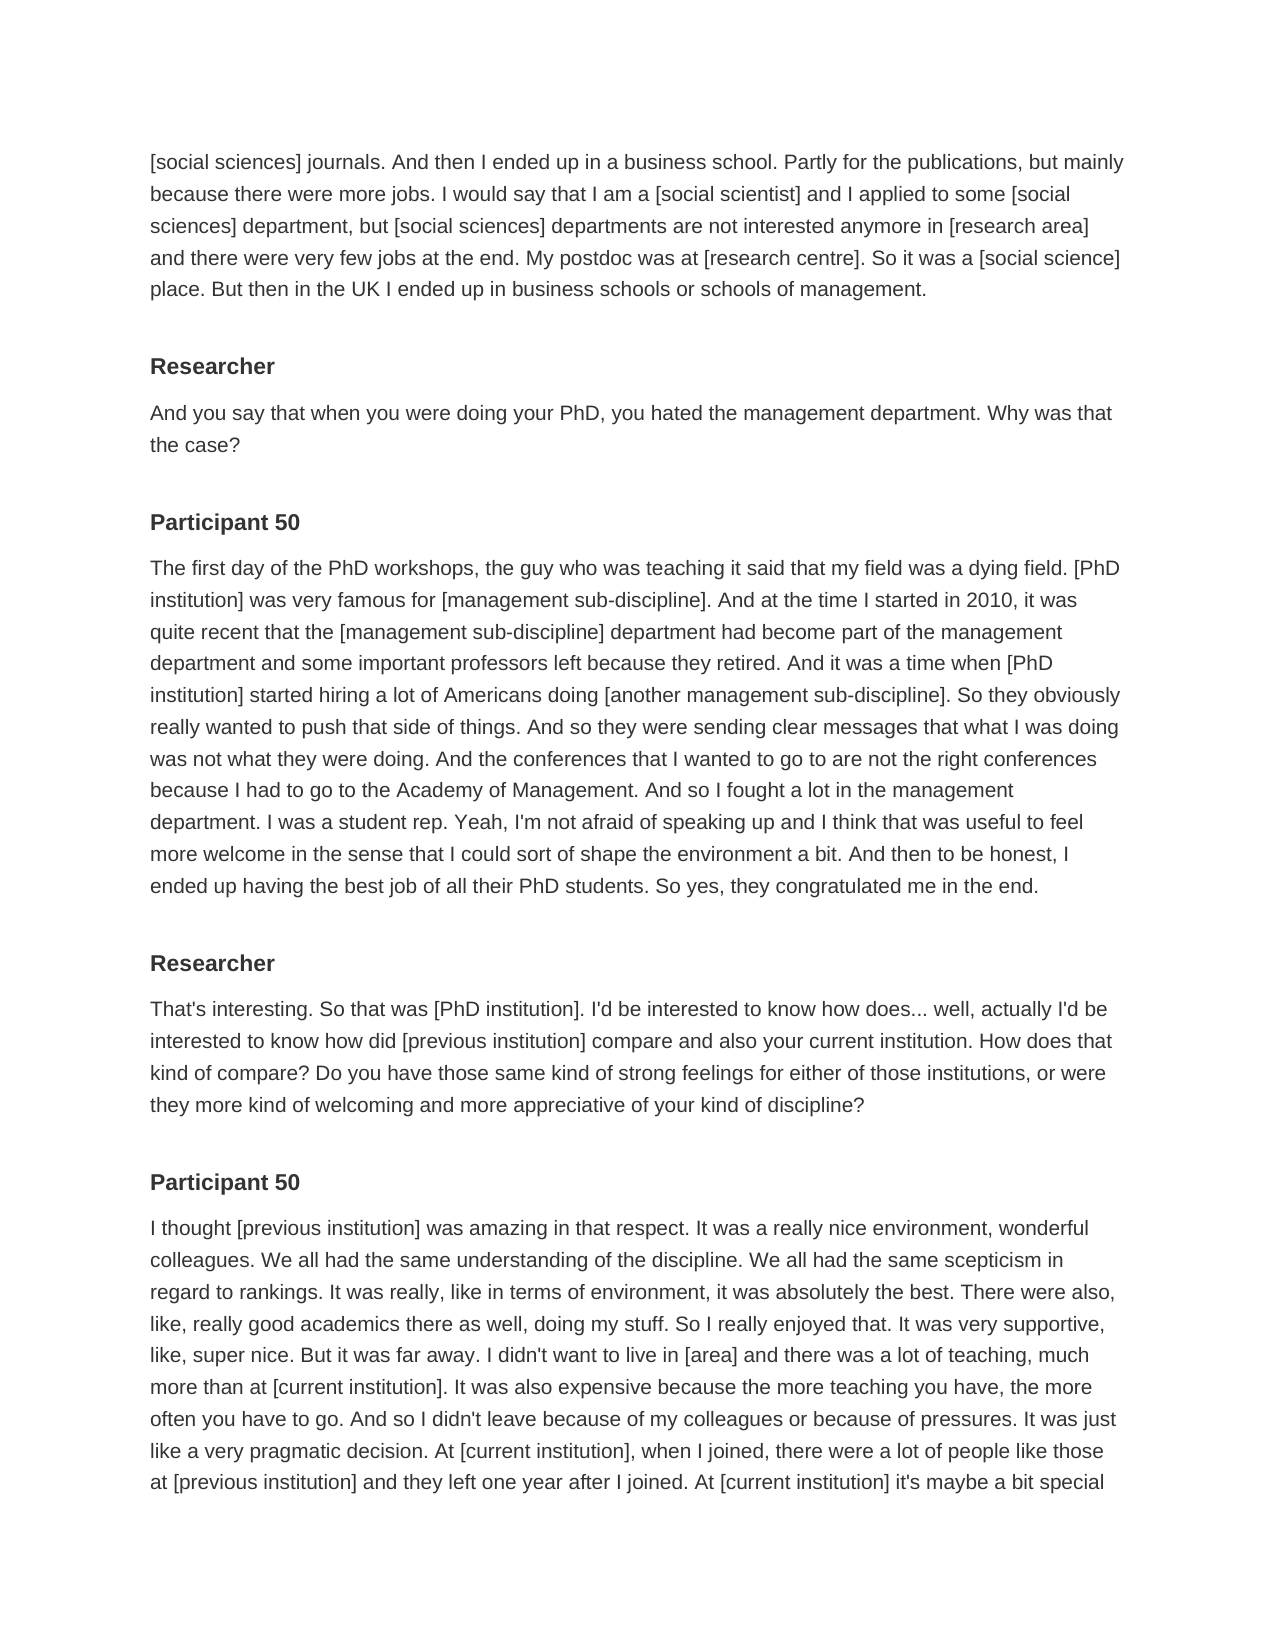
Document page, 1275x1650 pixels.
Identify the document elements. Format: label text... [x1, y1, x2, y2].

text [150, 1216, 1125, 1494]
text The first day of the PhD workshops, the guy who was teaching it said that my field was a dying field. [PhD institution] was very famous for [management sub-discipline]. And at the time I started in 2010, it was quite recent that the [management sub-discipline] department had become part of the management department and some important professors left because they retired. And it was a time when [PhD institution] started hiring a lot of Americans doing [another management sub-discipline]. So they obviously really wanted to push that side of things. And so they were sending clear messages that what I was doing was not what they were doing. And the conferences that I wanted to go to are not the right conferences because I had to go to the Academy of Management. And so I fought a lot in the management department. I was a student rep. Yeah, I'm not afraid of speaking up and I think that was useful to feel more welcome in the sense that I could sort of shape the environment a bit. And then to be honest, I ended up having the best job of all their PhD students. So yes, they congratulated me in the end. [150, 556, 1125, 898]
subtitle Participant 50 [150, 508, 1125, 535]
text And you say that when you were doing your PhD, you hated the management department. Why was that the case? [150, 401, 1125, 456]
subtitle Participant 50 [150, 1168, 1125, 1195]
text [150, 150, 1125, 301]
subtitle Researcher [150, 353, 1125, 379]
text That's interesting. So that was [PhD institution]. I'd be interested to know how does... well, actually I'd be interested to know how did [previous institution] compare and also your current institution. How does that kind of compare? Do you have those same kind of strong feelings for either of those institutions, or were they more kind of welcoming and more appreciative of your kind of discipline? [150, 997, 1125, 1116]
subtitle Researcher [150, 950, 1125, 976]
